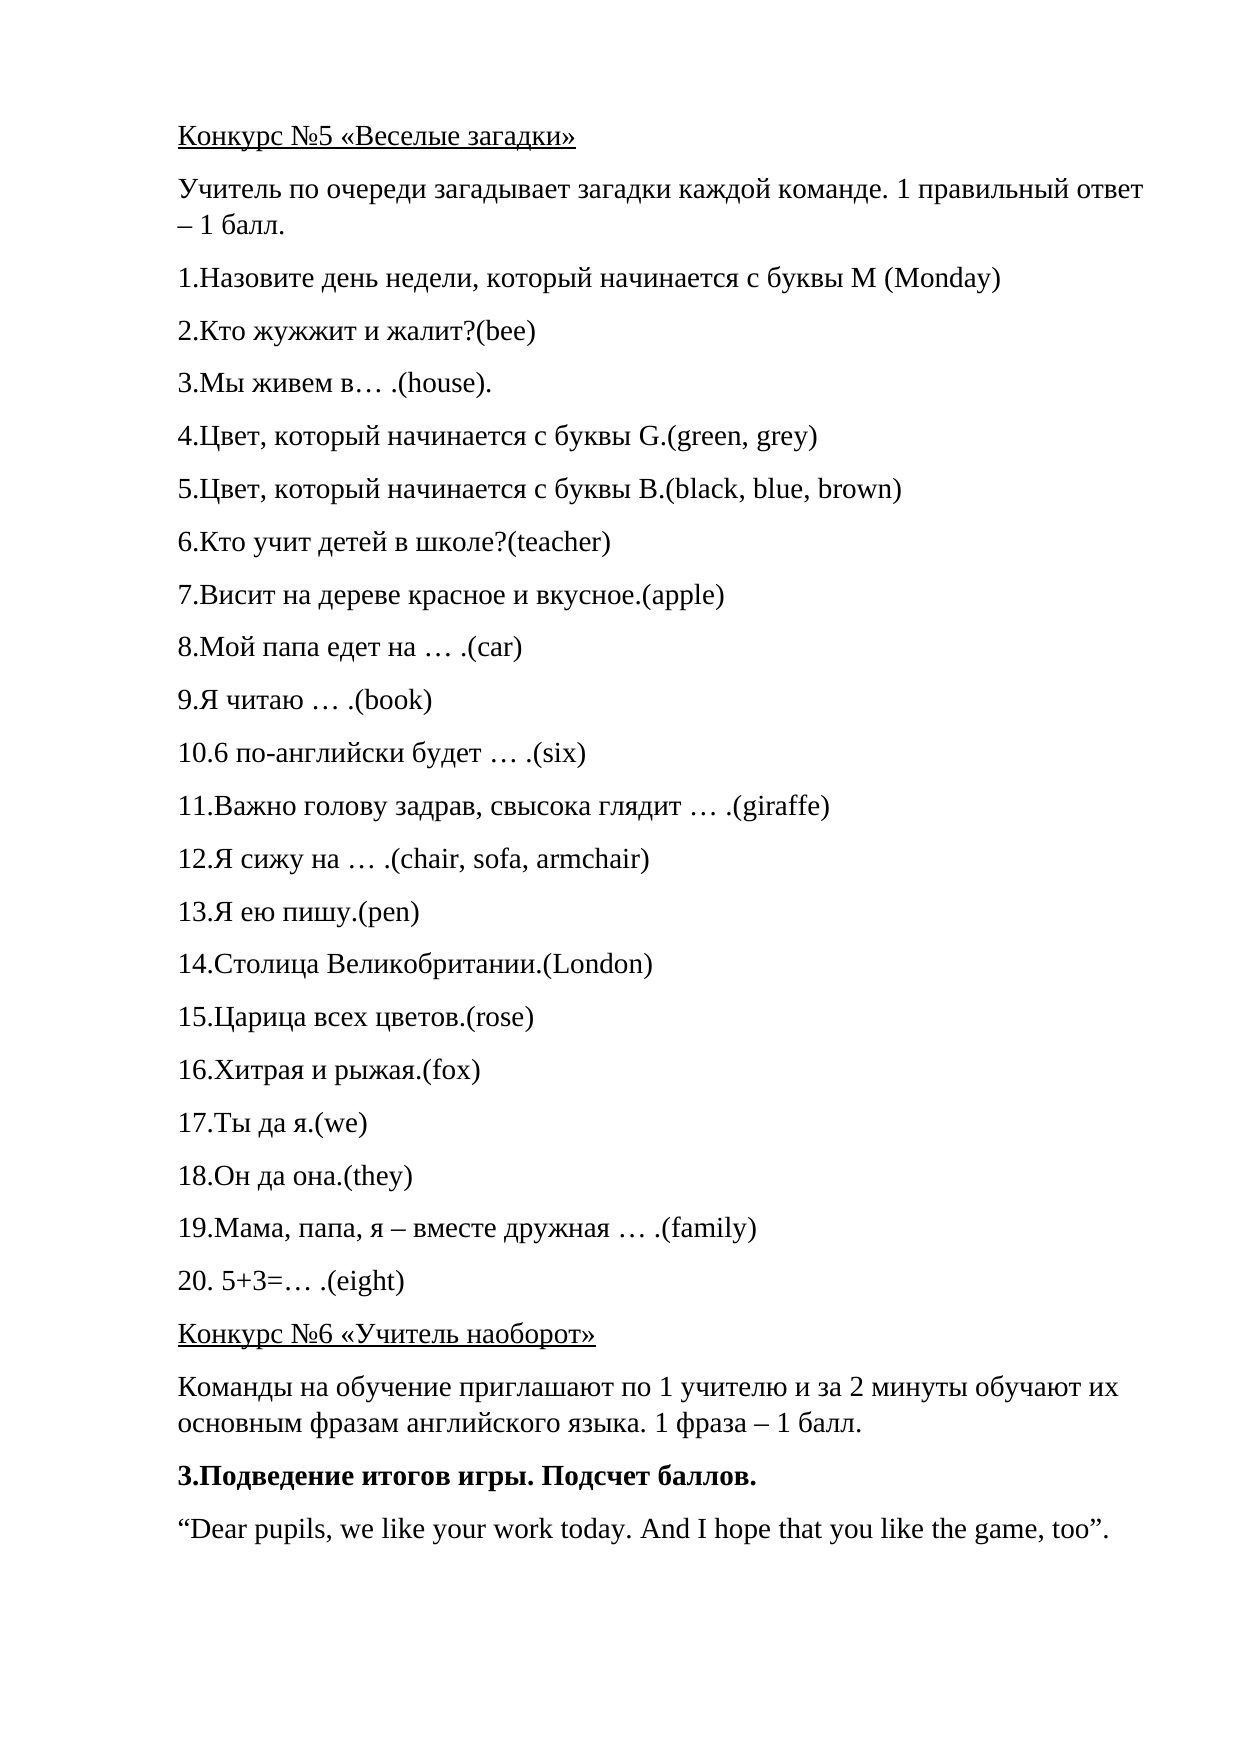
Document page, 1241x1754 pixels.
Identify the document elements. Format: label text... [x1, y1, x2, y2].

text 2.Кто жужжит и жалит?(bee) [177, 313, 1152, 346]
text 3.Подведение итогов игры. Подсчет баллов. [177, 1458, 1152, 1491]
text 9.Я читаю … .(book) [177, 682, 1152, 716]
text 5.Цвет, который начинается с буквы В.(black, blue, brown) [177, 471, 1152, 505]
text Конкурс №6 «Учитель наоборот» [177, 1316, 1152, 1350]
text 17.Ты да я.(we) [177, 1105, 1152, 1138]
text 6.Кто учит детей в школе?(teacher) [177, 524, 1152, 557]
text 10.6 по-английски будет … .(six) [177, 735, 1152, 769]
text 18.Он да она.(they) [177, 1158, 1152, 1191]
text 19.Мама, папа, я – вместе дружная … .(family) [177, 1211, 1152, 1244]
text 3.Мы живем в… .(house). [177, 366, 1152, 399]
text 7.Висит на дереве красное и вкусное.(apple) [177, 577, 1152, 610]
text 4.Цвет, который начинается с буквы G.(green, grey) [177, 418, 1152, 452]
text 1.Назовите день недели, который начинается с буквы М (Monday) [177, 260, 1152, 293]
text Команды на обучение приглашают по 1 учителю и за 2 минуты обучают их основным фразам английского языка. 1 фраза – 1 балл. [177, 1369, 1152, 1439]
text 20. 5+3=… .(eight) [177, 1263, 1152, 1297]
text 11.Важно голову задрав, свысока глядит … .(giraffe) [177, 788, 1152, 822]
text 13.Я ею пишу.(pen) [177, 894, 1152, 927]
text 12.Я сижу на … .(chair, sofa, armchair) [177, 841, 1152, 874]
text 14.Столица Великобритании.(London) [177, 946, 1152, 980]
text Учитель по очереди загадывает загадки каждой команде. 1 правильный ответ – 1 балл. [177, 171, 1152, 241]
text 8.Мой папа едет на … .(car) [177, 629, 1152, 663]
text “Dear pupils, we like your work today. And I hope that you like the game, too”. [177, 1511, 1152, 1544]
text 15.Царица всех цветов.(rose) [177, 999, 1152, 1033]
text 16.Хитрая и рыжая.(fox) [177, 1052, 1152, 1086]
text Конкурс №5 «Веселые загадки» [177, 118, 1152, 152]
